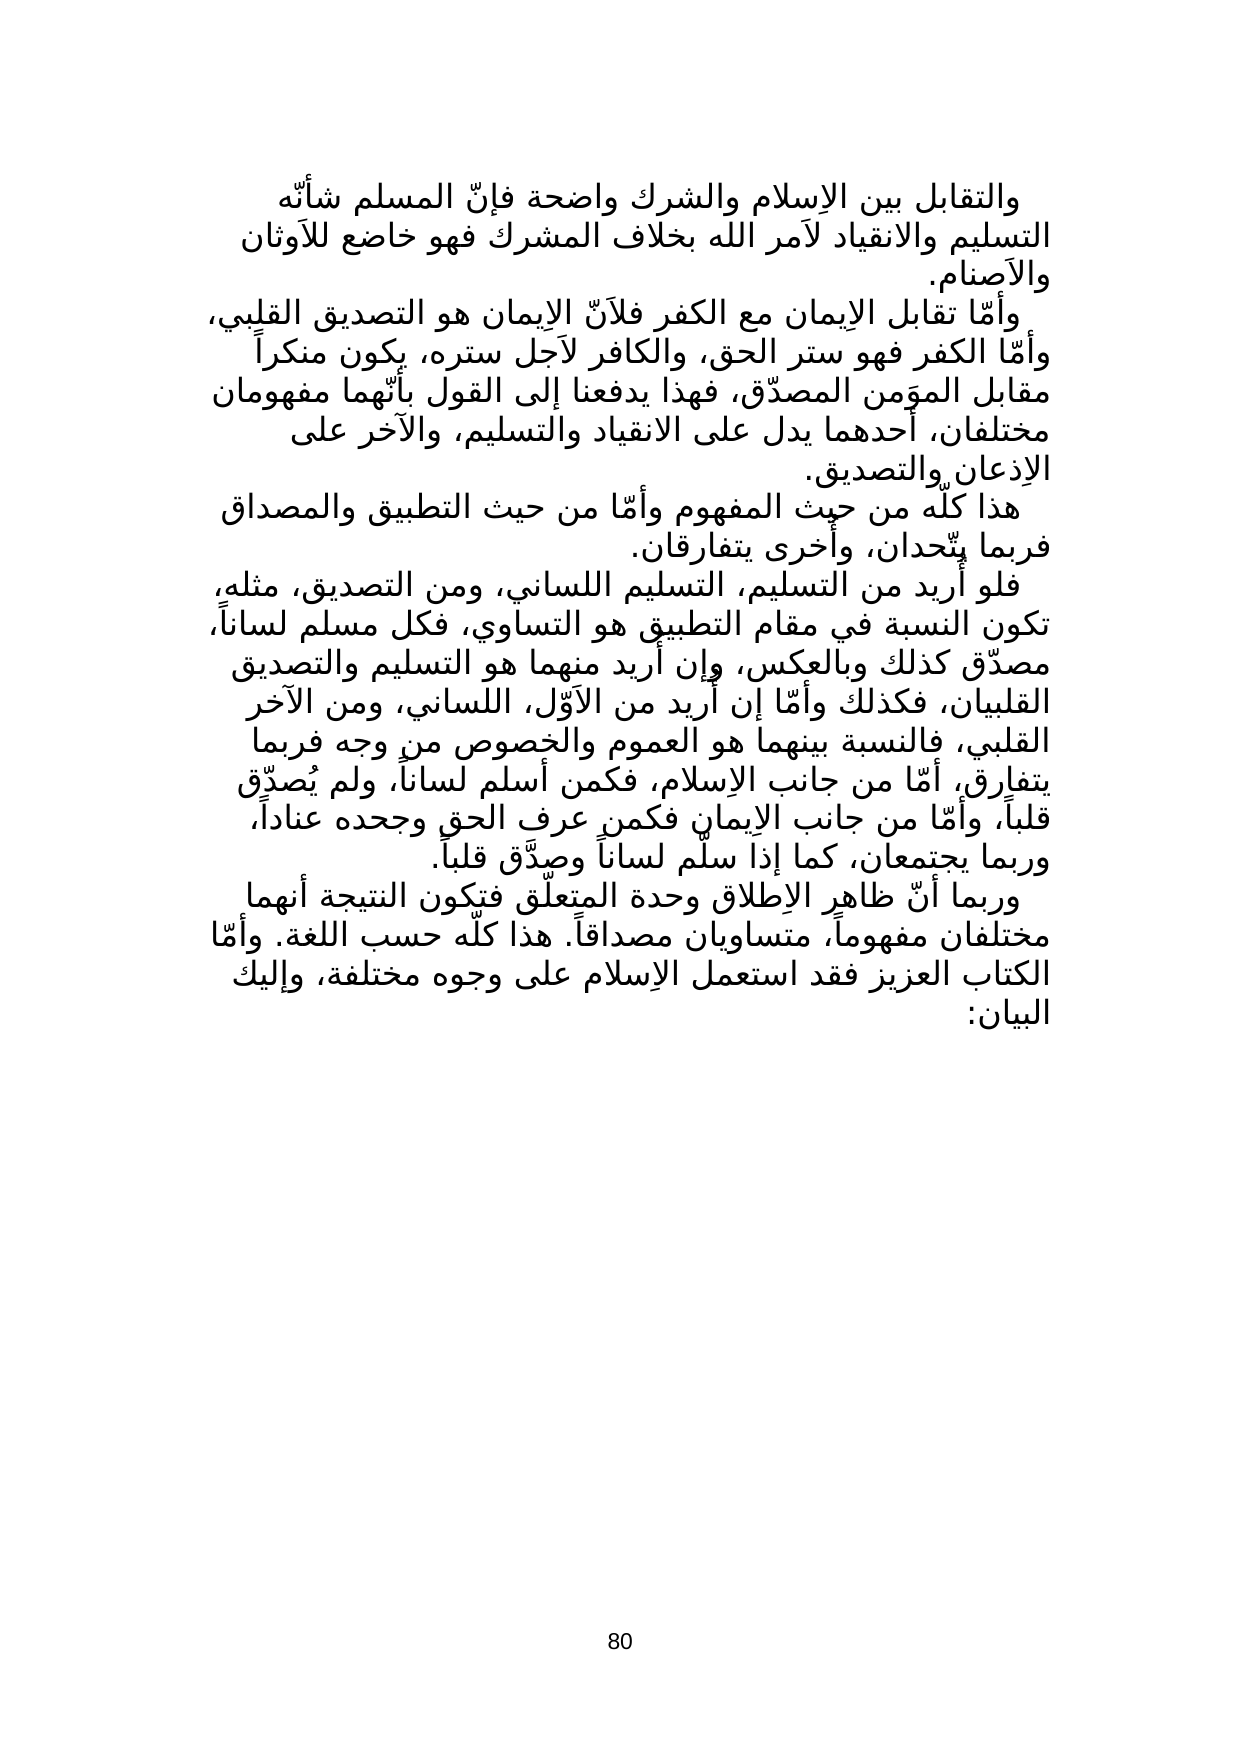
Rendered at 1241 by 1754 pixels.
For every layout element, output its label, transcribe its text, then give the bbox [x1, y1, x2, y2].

text وربما أنّ ظاهر الاِطلاق وحدة المتعلّق فتكون النتيجة أنهما مختلفان مفهوماً، متساويان مصداقاً. هذا كلّه حسب اللغة. وأمّا الكتاب العزيز فقد استعمل الاِسلام على وجوه مختلفة، وإليك البيان: [189, 877, 1051, 1032]
text والتقابل بين الاِسلام والشرك واضحة فإنّ المسلم شأنّه التسليم والانقياد لاَمر الله بخلاف المشرك فهو خاضع للاَوثان والاَصنام. [189, 177, 1051, 294]
text هذا كلّه من حيث المفهوم وأمّا من حيث التطبيق والمصداق فربما يتّحدان، وأُخرى يتفارقان. [189, 488, 1051, 566]
text وأمّا تقابل الاِيمان مع الكفر فلاَنّ الاِيمان هو التصديق القلبي، وأمّا الكفر فهو ستر الحق، والكافر لاَجل ستره، يكون منكراً مقابل الموَمن المصدّق، فهذا يدفعنا إلى القول بأنّهما مفهومان مختلفان، أحدهما يدل على الانقياد والتسليم، والآخر على الاِذعان والتصديق. [189, 294, 1051, 488]
text فلو أُريد من التسليم، التسليم اللساني، ومن التصديق، مثله، تكون النسبة في مقام التطبيق هو التساوي، فكل مسلم لساناً، مصدّق كذلك وبالعكس، وإن أُريد منهما هو التسليم والتصديق القلبيان، فكذلك وأمّا إن أُريد من الاَوّل، اللساني، ومن الآخر القلبي، فالنسبة بينهما هو العموم والخصوص من وجه فربما يتفارق، أمّا من جانب الاِسلام، فكمن أسلم لساناً، ولم يُصدّق قلباً، وأمّا من جانب الاِيمان فكمن عرف الحق وجحده عناداً، وربما يجتمعان، كما إذا سلّم لساناً وصدَّق قلباً. [189, 566, 1051, 877]
